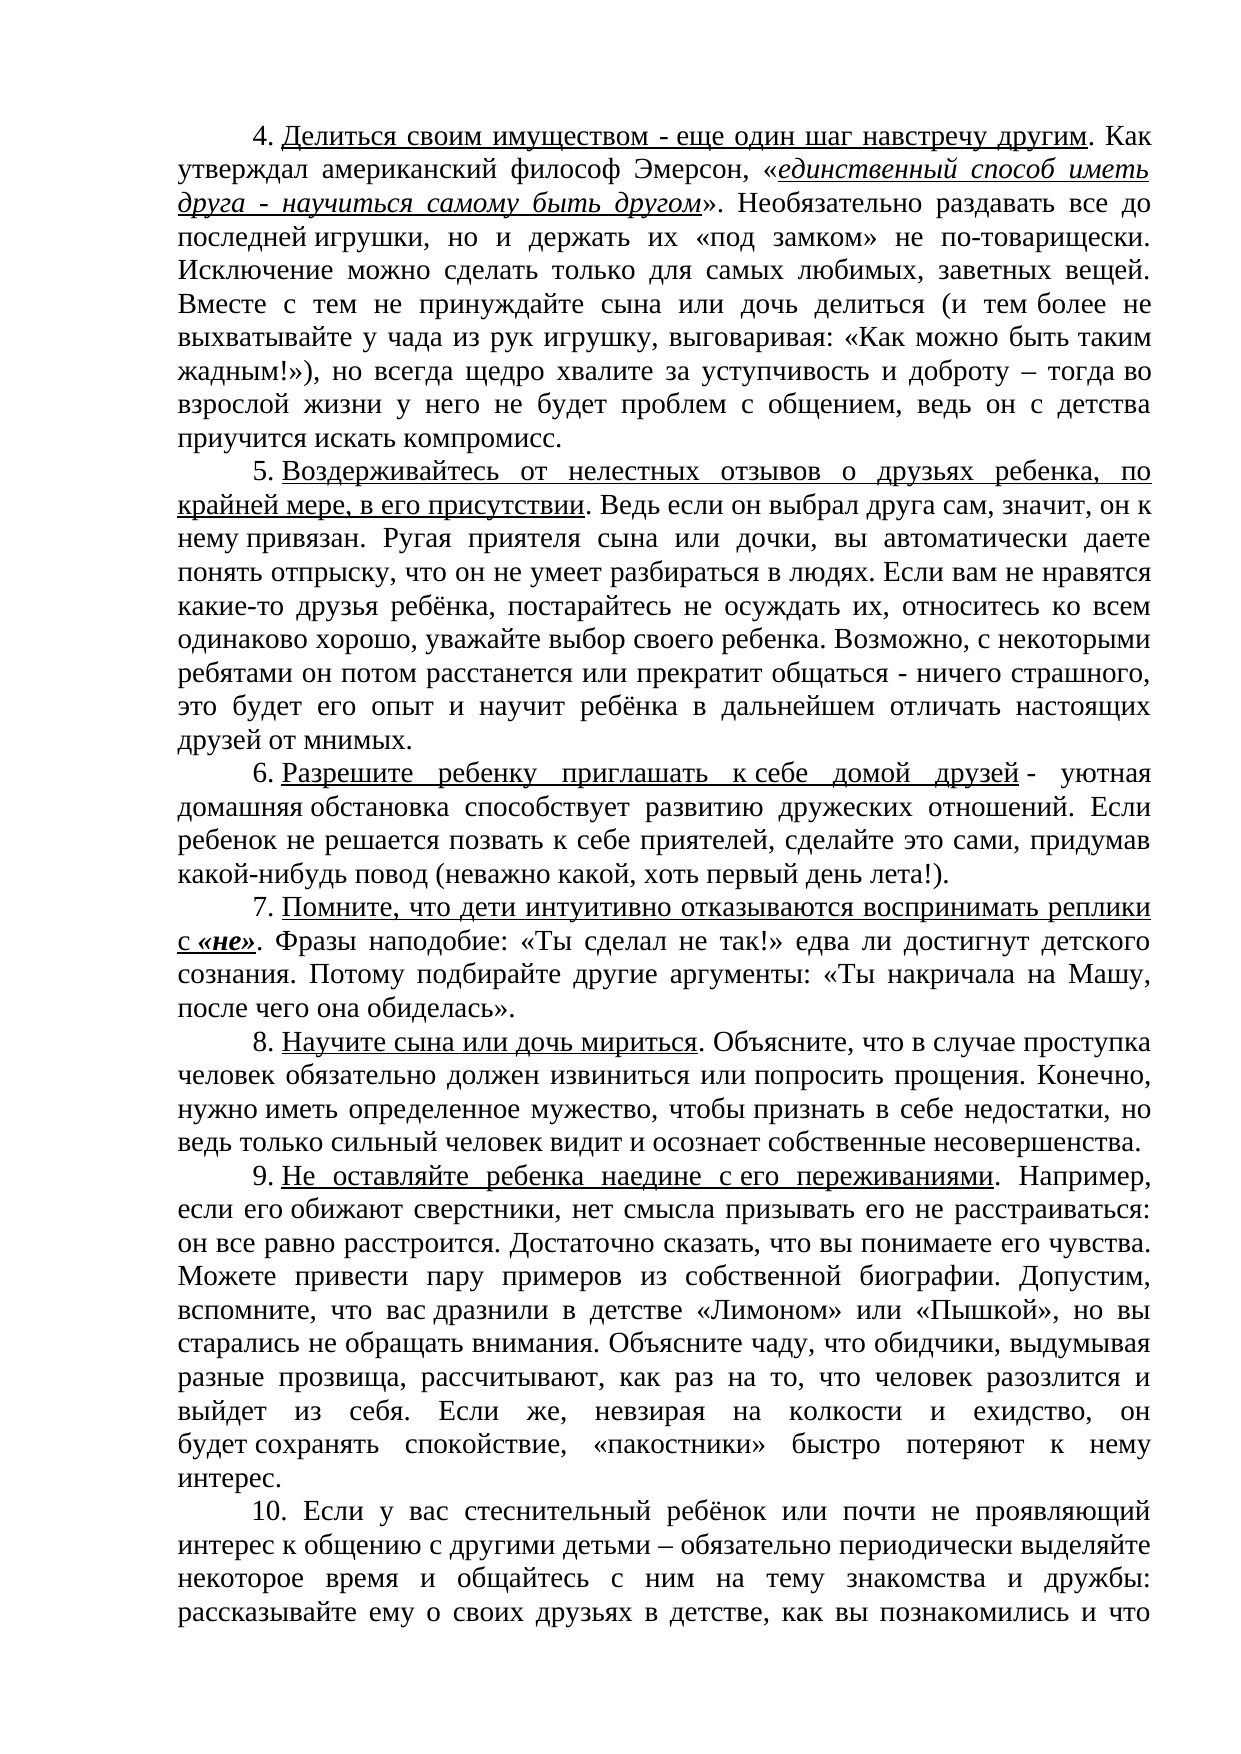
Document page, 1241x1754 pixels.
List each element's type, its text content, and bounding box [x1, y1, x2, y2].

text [177, 1493, 1152, 1627]
text 8. Научите сына или дочь мириться. Объясните, что в случае проступка человек обязательно должен извиниться или попросить прощения. Конечно, нужно иметь определенное мужество, чтобы признать в себе недостатки, но ведь только сильный человек видит и осознает собственные несовершенства. [177, 1024, 1152, 1158]
text 5. Воздерживайтесь от нелестных отзывов о друзьях ребенка, по крайней мере, в его присутствии. Ведь если он выбрал друга сам, значит, он к нему привязан. Ругая приятеля сына или дочки, вы автоматически даете понять отпрыску, что он не умеет разбираться в людях. Если вам не нравятся какие-то друзья ребёнка, постарайтесь не осуждать их, относитесь ко всем одинаково хорошо, уважайте выбор своего ребенка. Возможно, с некоторыми ребятами он потом расстанется или прекратит общаться - ничего страшного, это будет его опыт и научит ребёнка в дальнейшем отличать настоящих друзей от мнимых. [177, 453, 1152, 755]
text 6. Разрешите ребенку приглашать к себе домой друзей - уютная домашняя обстановка способствует развитию дружеских отношений. Если ребенок не решается позвать к себе приятелей, сделайте это сами, придумав какой-нибудь повод (неважно какой, хоть первый день лета!). [177, 755, 1152, 889]
text 4. Делиться своим имуществом - еще один шаг навстречу другим. Как утверждал американский философ Эмерсон, «единственный способ иметь друга - научиться самому быть другом». Необязательно раздавать все до последней игрушки, но и держать их «под замком» не по-товарищески. Исключение можно сделать только для самых любимых, заветных вещей. Вместе с тем не принуждайте сына или дочь делиться (и тем более не выхватывайте у чада из рук игрушку, выговаривая: «Как можно быть таким жадным!»), но всегда щедро хвалите за уступчивость и доброту – тогда во взрослой жизни у него не будет проблем с общением, ведь он с детства приучится искать компромисс. [177, 118, 1152, 453]
text 7. Помните, что дети интуитивно отказываются воспринимать реплики с «не». Фразы наподобие: «Ты сделал не так!» едва ли достигнут детского сознания. Потому подбирайте другие аргументы: «Ты накричала на Машу, после чего она обиделась». [177, 889, 1152, 1024]
text 9. Не оставляйте ребенка наедине с его переживаниями. Например, если его обижают сверстники, нет смысла призывать его не расстраиваться: он все равно расстроится. Достаточно сказать, что вы понимаете его чувства. Можете привести пару примеров из собственной биографии. Допустим, вспомните, что вас дразнили в детстве «Лимоном» или «Пышкой», но вы старались не обращать внимания. Объясните чаду, что обидчики, выдумывая разные прозвища, рассчитывают, как раз на то, что человек разозлится и выйдет из себя. Если же, невзирая на колкости и ехидство, он будет сохранять спокойствие, «пакостники» быстро потеряют к нему интерес. [177, 1158, 1152, 1493]
